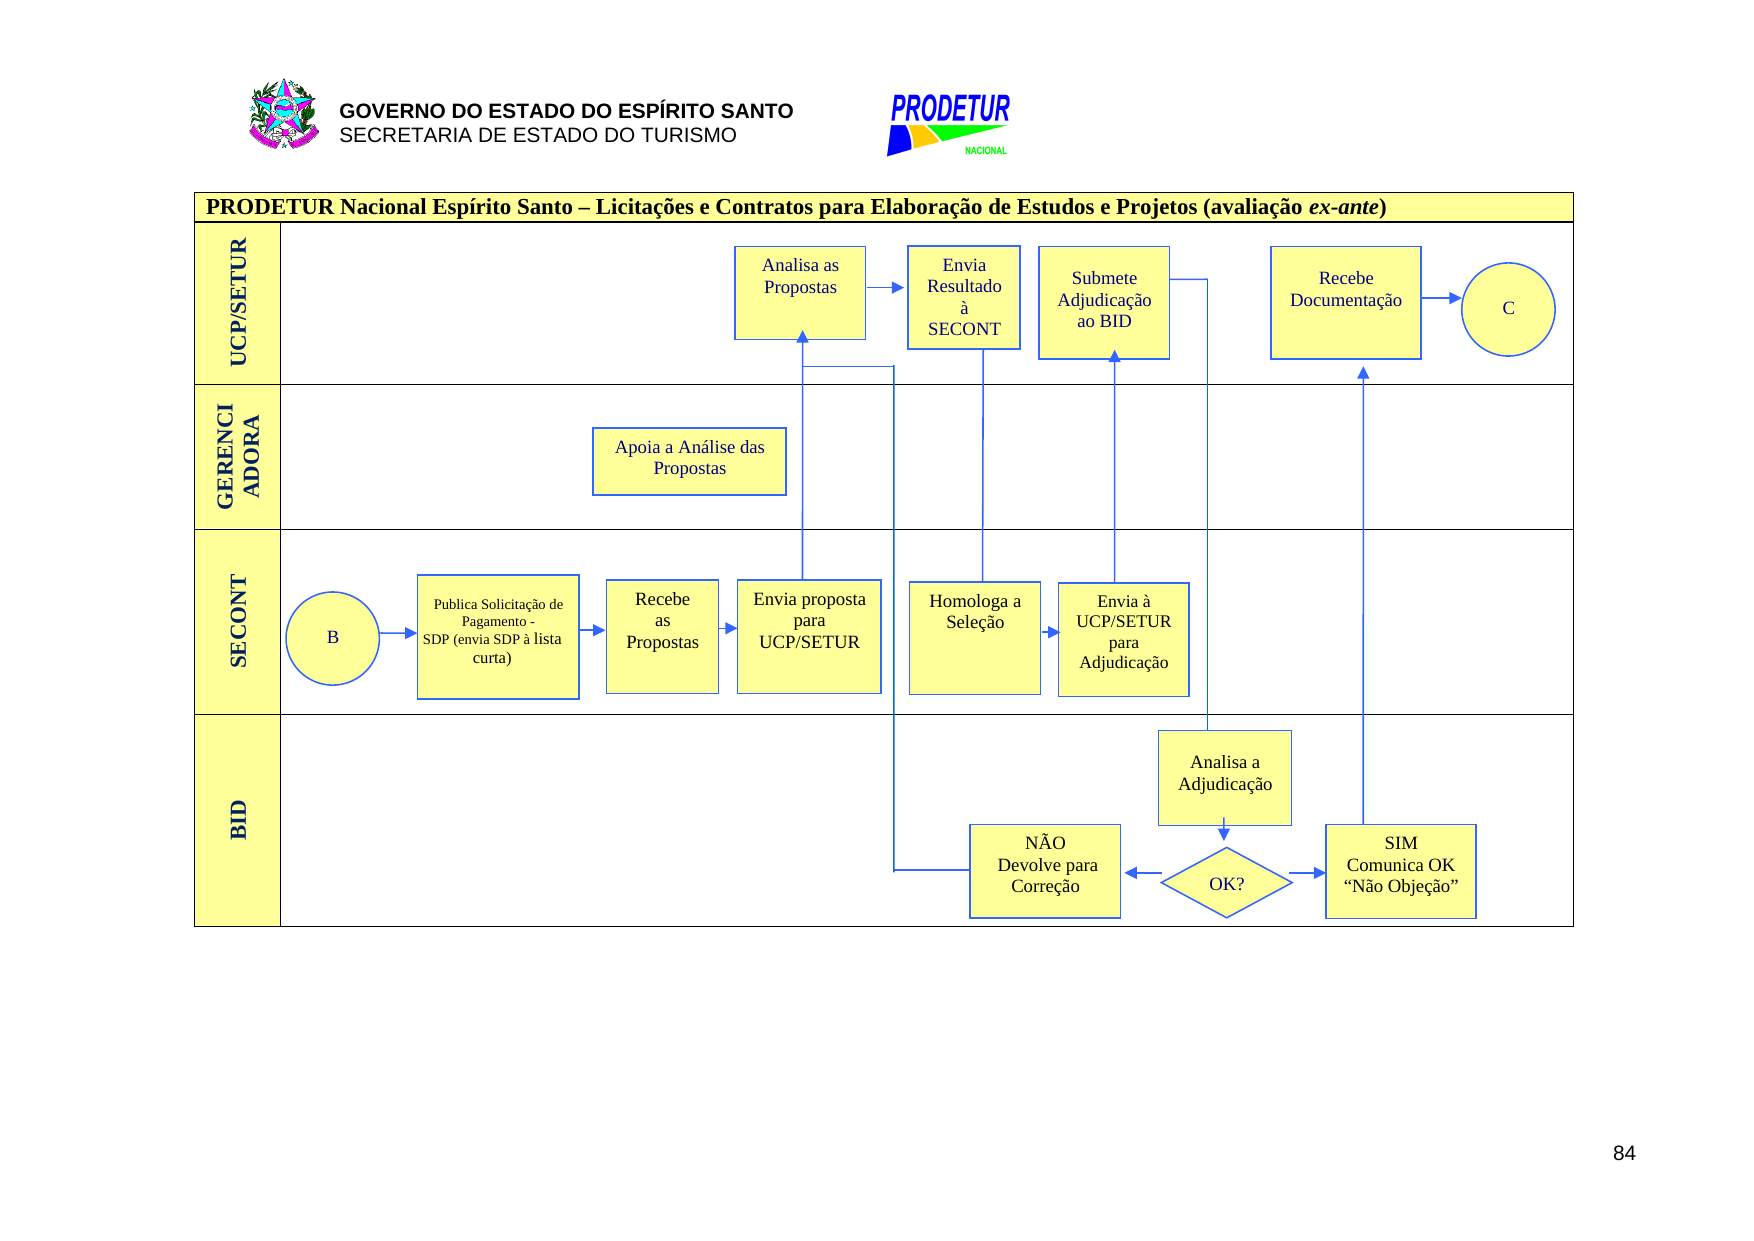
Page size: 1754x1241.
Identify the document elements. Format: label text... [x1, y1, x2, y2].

picture [878, 86, 1016, 159]
table_cell [895, 385, 982, 528]
table_cell [895, 530, 1207, 714]
table_cell BID [195, 715, 280, 926]
table_cell [281, 715, 1573, 926]
table_cell [984, 385, 1113, 528]
table_cell SECONT [195, 530, 280, 714]
picture [243, 75, 324, 151]
table_cell [1365, 385, 1573, 528]
table_cell [281, 385, 801, 528]
table_cell [804, 385, 893, 528]
table_cell [1116, 385, 1207, 528]
table_cell [1208, 530, 1362, 714]
table_cell [1365, 530, 1573, 714]
table_cell [281, 223, 1573, 384]
table_cell gerenciadora [195, 385, 280, 528]
table_cell [281, 530, 893, 714]
table_cell [1208, 385, 1362, 528]
table_cell PRODETUR Nacional Espírito Santo – Licitações e Contratos para Elaboração de Estudos e Projetos (avaliação ex-ante) [195, 193, 1573, 221]
table_cell UCP/SETUR [195, 223, 280, 384]
